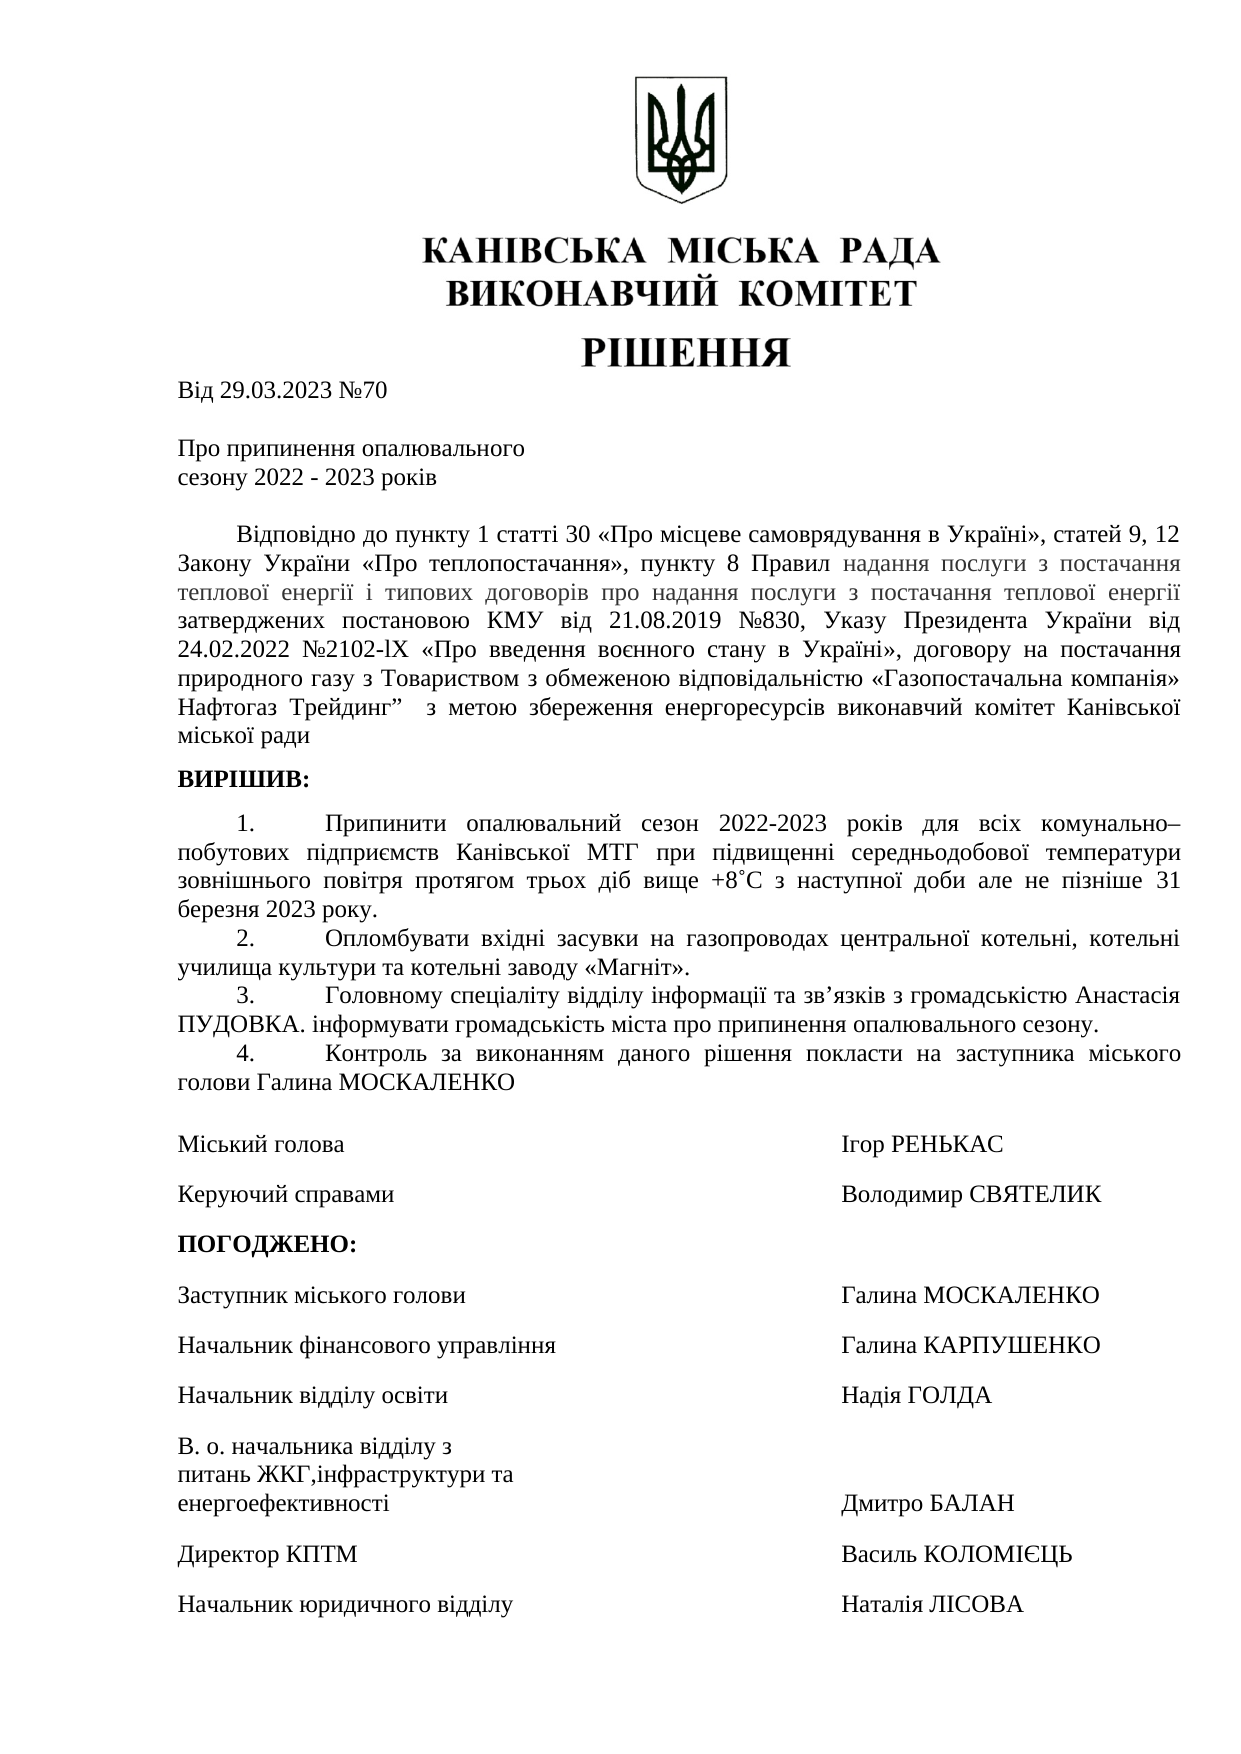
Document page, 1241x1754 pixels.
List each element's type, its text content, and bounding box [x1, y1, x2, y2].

text Від 29.03.2023 №70 [177, 375, 1181, 404]
text енергоефективності Дмитро БАЛАН [177, 1488, 1181, 1517]
text Відповідно до пункту 1 статті 30 «Про місцеве самоврядування в Україні», статей 9, 12 Закону України «Про теплопостачання», пункту 8 Правил надання послуги з постачання теплової енергії і типових договорів про надання послуги з постачання теплової енергії затверджених постановою КМУ від 21.08.2019 №830, Указу Президента України від 24.02.2022 №2102-lX «Про введення воєнного стану в Україні», договору на постачання природного газу з Товариством з обмеженою відповідальністю «Газопостачальна компанія» Нафтогаз Трейдинг” з метою збереження енергоресурсів виконавчий комітет Канівської міської ради [177, 519, 1181, 577]
text ПОГОДЖЕНО: [177, 1229, 1181, 1258]
text Міський голова Ігор РЕНЬКАС [177, 1129, 1181, 1158]
text Керуючий справами Володимир СВЯТЕЛИК [177, 1179, 1181, 1208]
text Про припинення опалювального сезону 2022 - 2023 років [177, 433, 1181, 490]
list Головному спеціаліту відділу інформації та зв’язків з громадськістю Анастасія ПУДОВКА. інформувати громадськість міста про припинення опалювального сезону. [177, 980, 1181, 1038]
text Заступник міського голови Галина МОСКАЛЕНКО [177, 1280, 1181, 1309]
text питань ЖКГ,інфраструктури та [177, 1459, 1181, 1488]
text Відповідно до пункту 1 статті 30 «Про місцеве самоврядування в Україні», статей 9, 12 Закону України «Про теплопостачання», пункту 8 Правил надання послуги з постачання теплової енергії і типових договорів про надання послуги з постачання теплової енергії затверджених постановою КМУ від 21.08.2019 №830, Указу Президента України від 24.02.2022 №2102-lX «Про введення воєнного стану в Україні», договору на постачання природного газу з Товариством з обмеженою відповідальністю «Газопостачальна компанія» Нафтогаз Трейдинг” з метою збереження енергоресурсів виконавчий комітет Канівської міської ради [177, 605, 1181, 749]
text Начальник фінансового управління Галина КАРПУШЕНКО [177, 1330, 1181, 1359]
text В. о. начальника відділу з [177, 1431, 1181, 1459]
list Припинити опалювальний сезон 2022-2023 років для всіх комунально–побутових підприємств Канівської МТГ при підвищенні середньодобової температури зовнішнього повітря протягом трьох діб вище +8˚С з наступної доби але не пізніше 31 березня 2023 року. [177, 808, 1181, 923]
text Начальник юридичного відділу Наталія ЛІСОВА [177, 1589, 1181, 1618]
text ВИРІШИВ: [177, 764, 1181, 793]
picture [408, 73, 950, 376]
list Контроль за виконанням даного рішення покласти на заступника міського голови Галина МОСКАЛЕНКО [177, 1038, 1181, 1095]
text Начальник відділу освіти Надія ГОЛДА [177, 1381, 1181, 1409]
list Опломбувати вхідні засувки на газопроводах центральної котельні, котельні училища культури та котельні заводу «Магніт». [177, 923, 1181, 980]
text Директор КПТМ Василь КОЛОМІЄЦЬ [177, 1539, 1181, 1567]
